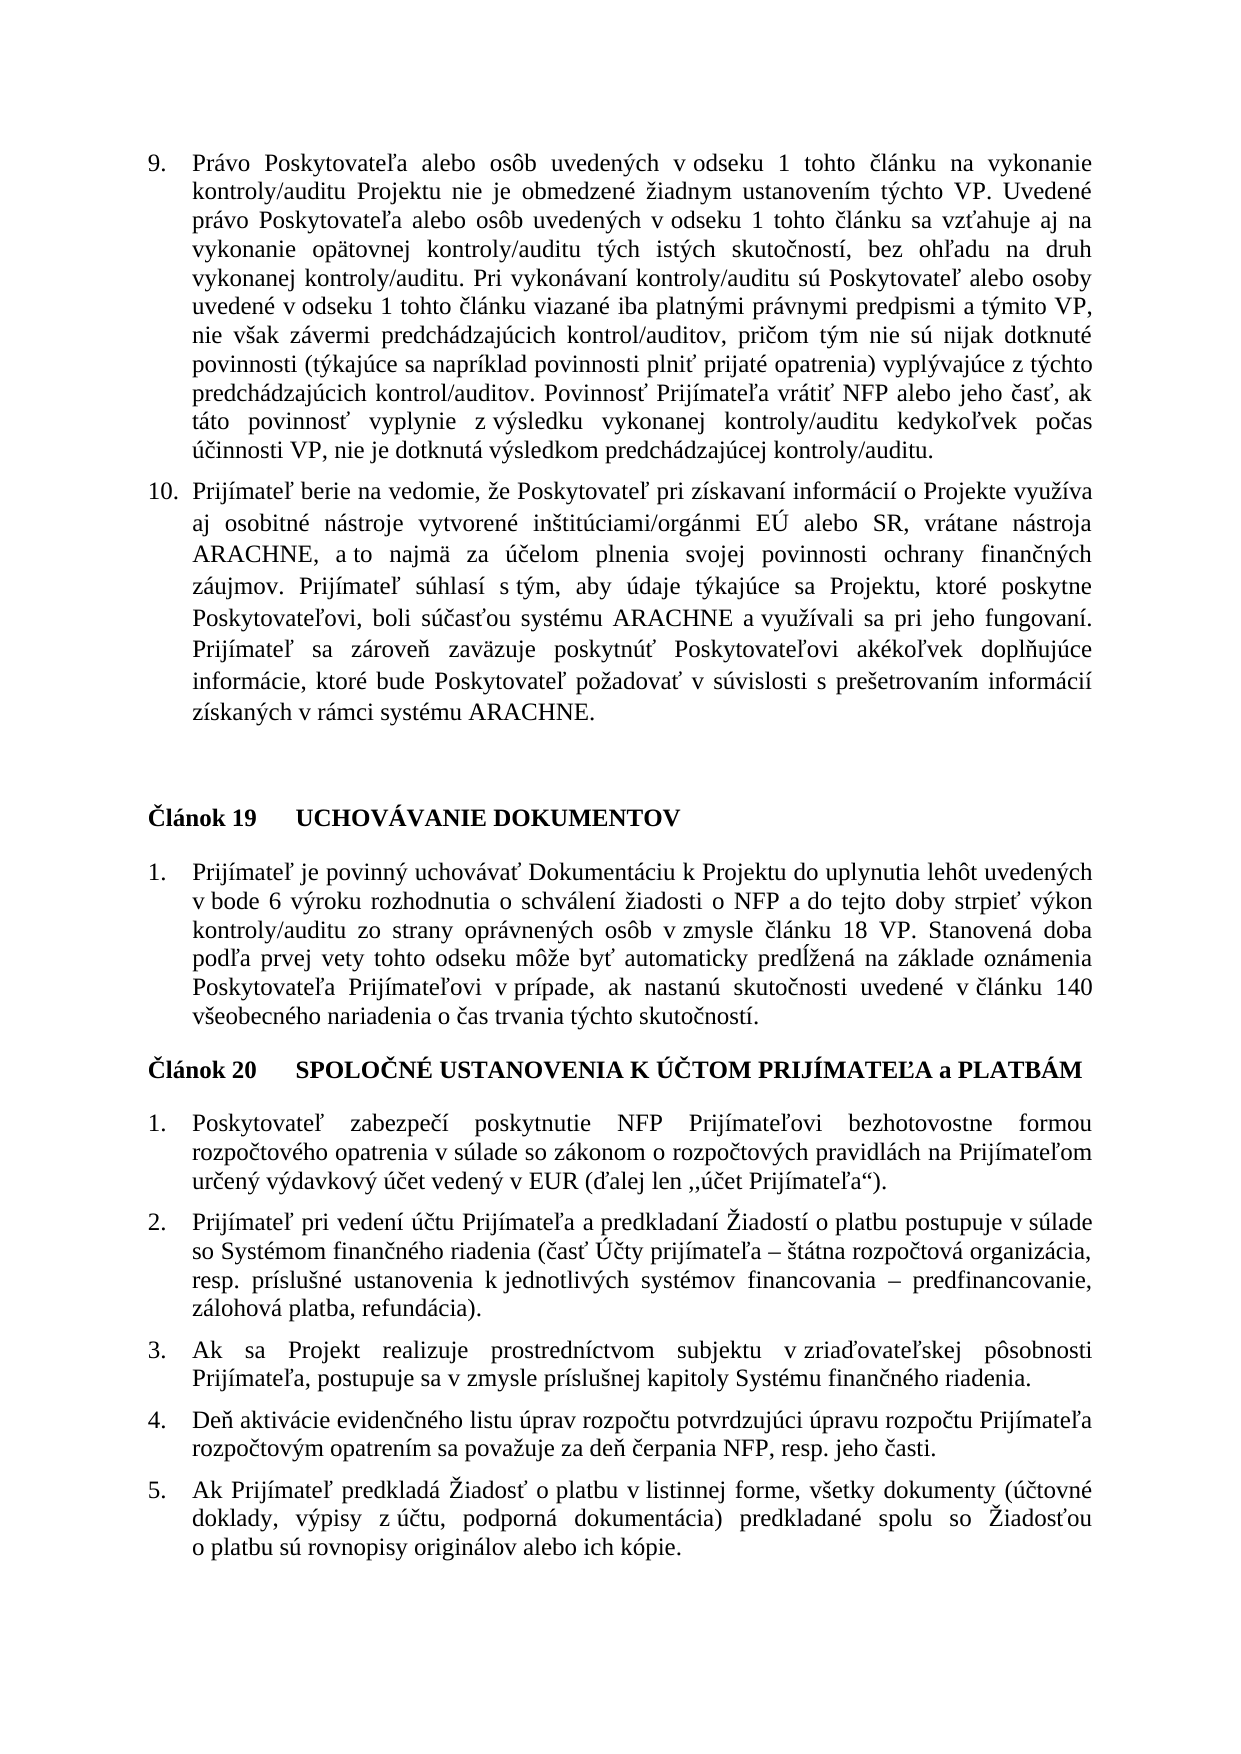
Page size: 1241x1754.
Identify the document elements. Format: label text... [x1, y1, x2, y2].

list Ak Prijímateľ predkladá Žiadosť o platbu v listinnej forme, všetky dokumenty (účtovné doklady, výpisy z účtu, podporná dokumentácia) predkladané spolu so Žiadosťou o platbu sú rovnopisy originálov alebo ich kópie. [148, 1475, 1093, 1561]
list Prijímateľ je povinný uchovávať Dokumentáciu k Projektu do uplynutia lehôt uvedených v bode 6 výroku rozhodnutia o schválení žiadosti o NFP a do tejto doby strpieť výkon kontroly/auditu zo strany oprávnených osôb v zmysle článku 18 VP. Stanovená doba podľa prvej vety tohto odseku môže byť automaticky predĺžená na základe oznámenia Poskytovateľa Prijímateľovi v prípade, ak nastanú skutočnosti uvedené v článku 140 všeobecného nariadenia o čas trvania týchto skutočností. [148, 857, 1093, 1030]
list Deň aktivácie evidenčného listu úprav rozpočtu potvrdzujúci úpravu rozpočtu Prijímateľa rozpočtovým opatrením sa považuje za deň čerpania NFP, resp. jeho časti. [148, 1405, 1093, 1462]
list Právo Poskytovateľa alebo osôb uvedených v odseku 1 tohto článku na vykonanie kontroly/auditu Projektu nie je obmedzené žiadnym ustanovením týchto VP. Uvedené právo Poskytovateľa alebo osôb uvedených v odseku 1 tohto článku sa vzťahuje aj na vykonanie opätovnej kontroly/auditu tých istých skutočností, bez ohľadu na druh vykonanej kontroly/auditu. Pri vykonávaní kontroly/auditu sú Poskytovateľ alebo osoby uvedené v odseku 1 tohto článku viazané iba platnými právnymi predpismi a týmito VP, nie však závermi predchádzajúcich kontrol/auditov, pričom tým nie sú nijak dotknuté povinnosti (týkajúce sa napríklad povinnosti plniť prijaté opatrenia) vyplývajúce z týchto predchádzajúcich kontrol/auditov. Povinnosť Prijímateľa vrátiť NFP alebo jeho časť, ak táto povinnosť vyplynie z výsledku vykonanej kontroly/auditu kedykoľvek počas účinnosti VP, nie je dotknutá výsledkom predchádzajúcej kontroly/auditu. [148, 148, 1093, 464]
list Ak sa Projekt realizuje prostredníctvom subjektu v zriaďovateľskej pôsobnosti Prijímateľa, postupuje sa v zmysle príslušnej kapitoly Systému finančného riadenia. [148, 1335, 1093, 1392]
list Poskytovateľ zabezpečí poskytnutie NFP Prijímateľovi bezhotovostne formou rozpočtového opatrenia v súlade so zákonom o rozpočtových pravidlách na Prijímateľom určený výdavkový účet vedený v EUR (ďalej len ,,účet Prijímateľa“). [148, 1108, 1093, 1195]
text Článok 19 UCHOVÁVANIE DOKUMENTOV [148, 803, 1093, 832]
text Článok 20 SPOLOČNÉ USTANOVENIA K ÚČTOM PRIJÍMATEĽA a PLATBÁM [148, 1055, 1093, 1083]
list Prijímateľ pri vedení účtu Prijímateľa a predkladaní Žiadostí o platbu postupuje v súlade so Systémom finančného riadenia (časť Účty prijímateľa – štátna rozpočtová organizácia, resp. príslušné ustanovenia k jednotlivých systémov financovania – predfinancovanie, zálohová platba, refundácia). [148, 1207, 1093, 1322]
list Prijímateľ berie na vedomie, že Poskytovateľ pri získavaní informácií o Projekte využíva aj osobitné nástroje vytvorené inštitúciami/orgánmi EÚ alebo SR, vrátane nástroja ARACHNE, a to najmä za účelom plnenia svojej povinnosti ochrany finančných záujmov. Prijímateľ súhlasí s tým, aby údaje týkajúce sa Projektu, ktoré poskytne Poskytovateľovi, boli súčasťou systému ARACHNE a využívali sa pri jeho fungovaní. Prijímateľ sa zároveň zaväzuje poskytnúť Poskytovateľovi akékoľvek doplňujúce informácie, ktoré bude Poskytovateľ požadovať v súvislosti s prešetrovaním informácií získaných v rámci systému ARACHNE. [148, 476, 1093, 726]
